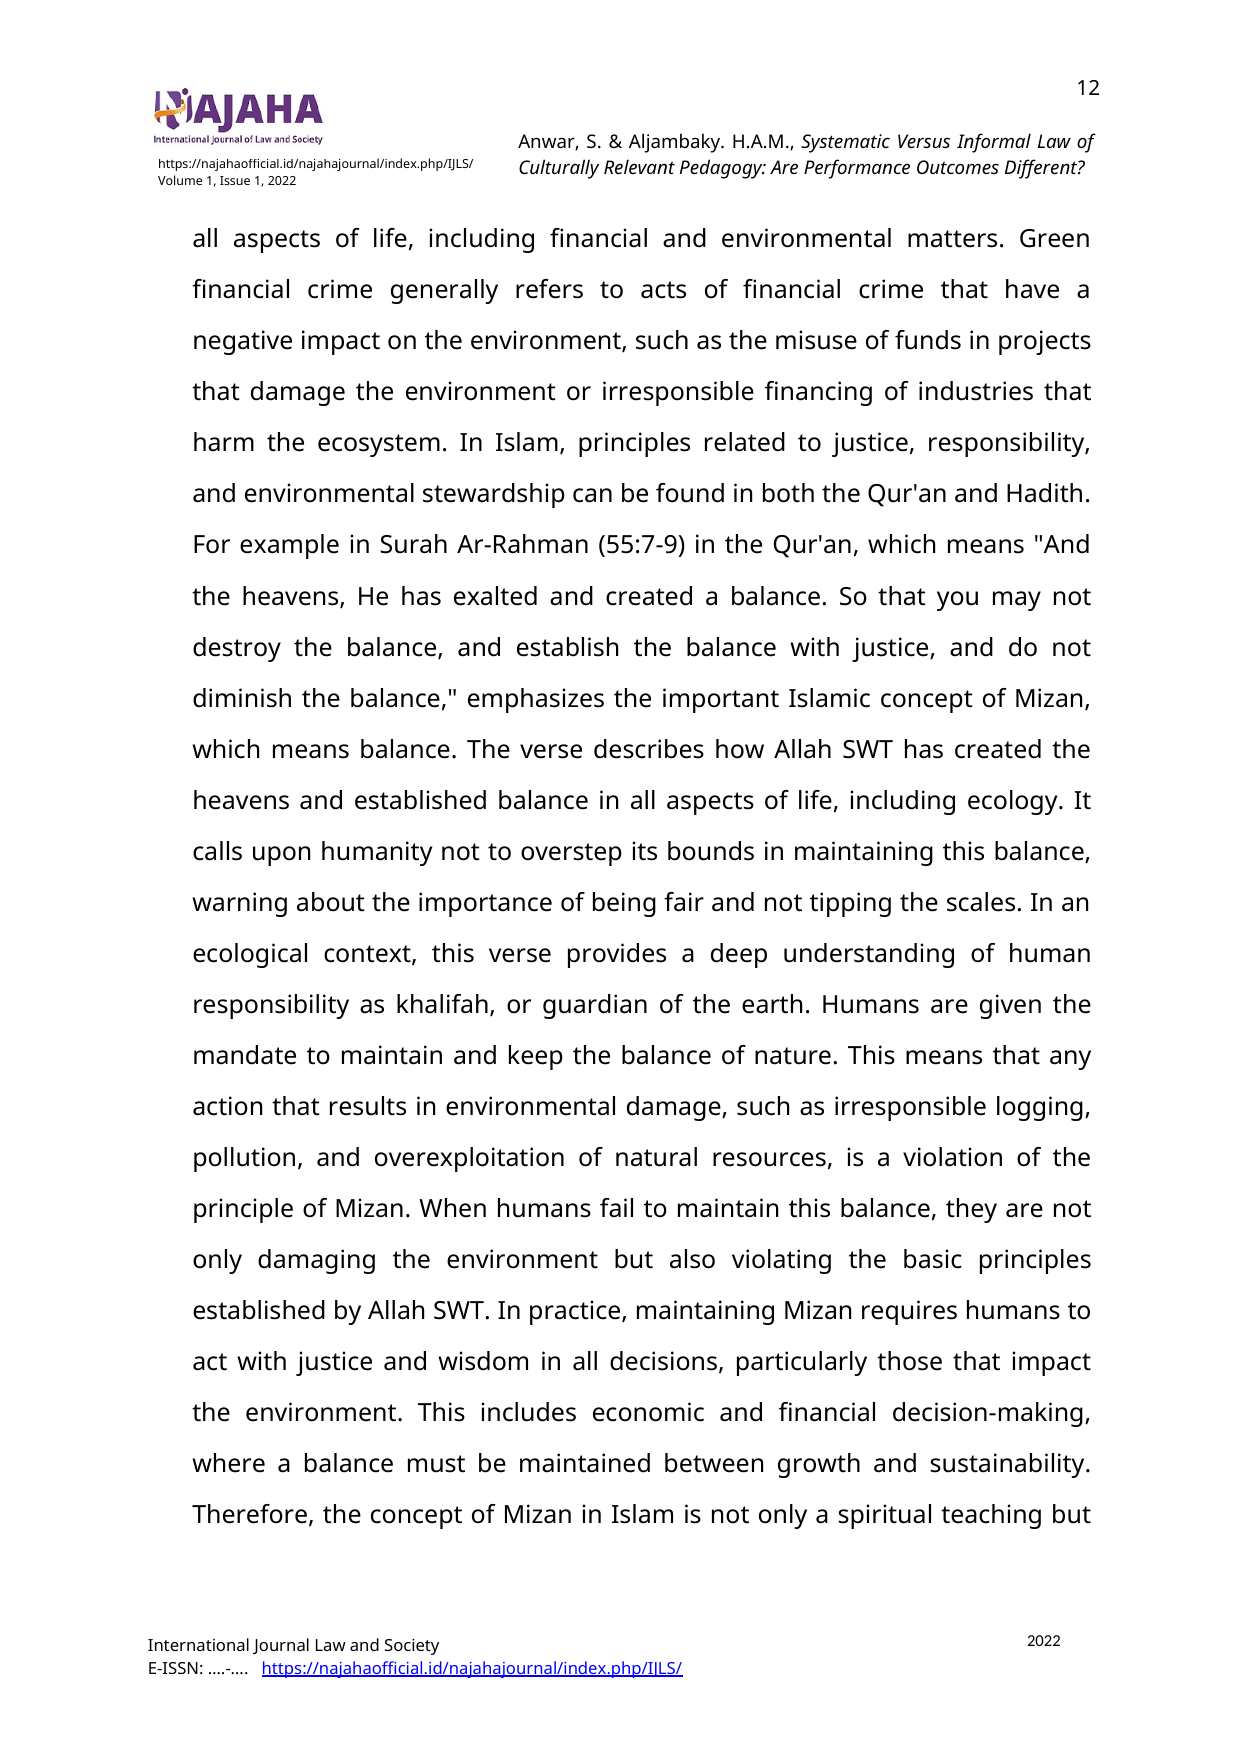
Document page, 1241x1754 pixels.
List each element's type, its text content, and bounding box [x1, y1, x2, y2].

picture [147, 75, 328, 159]
